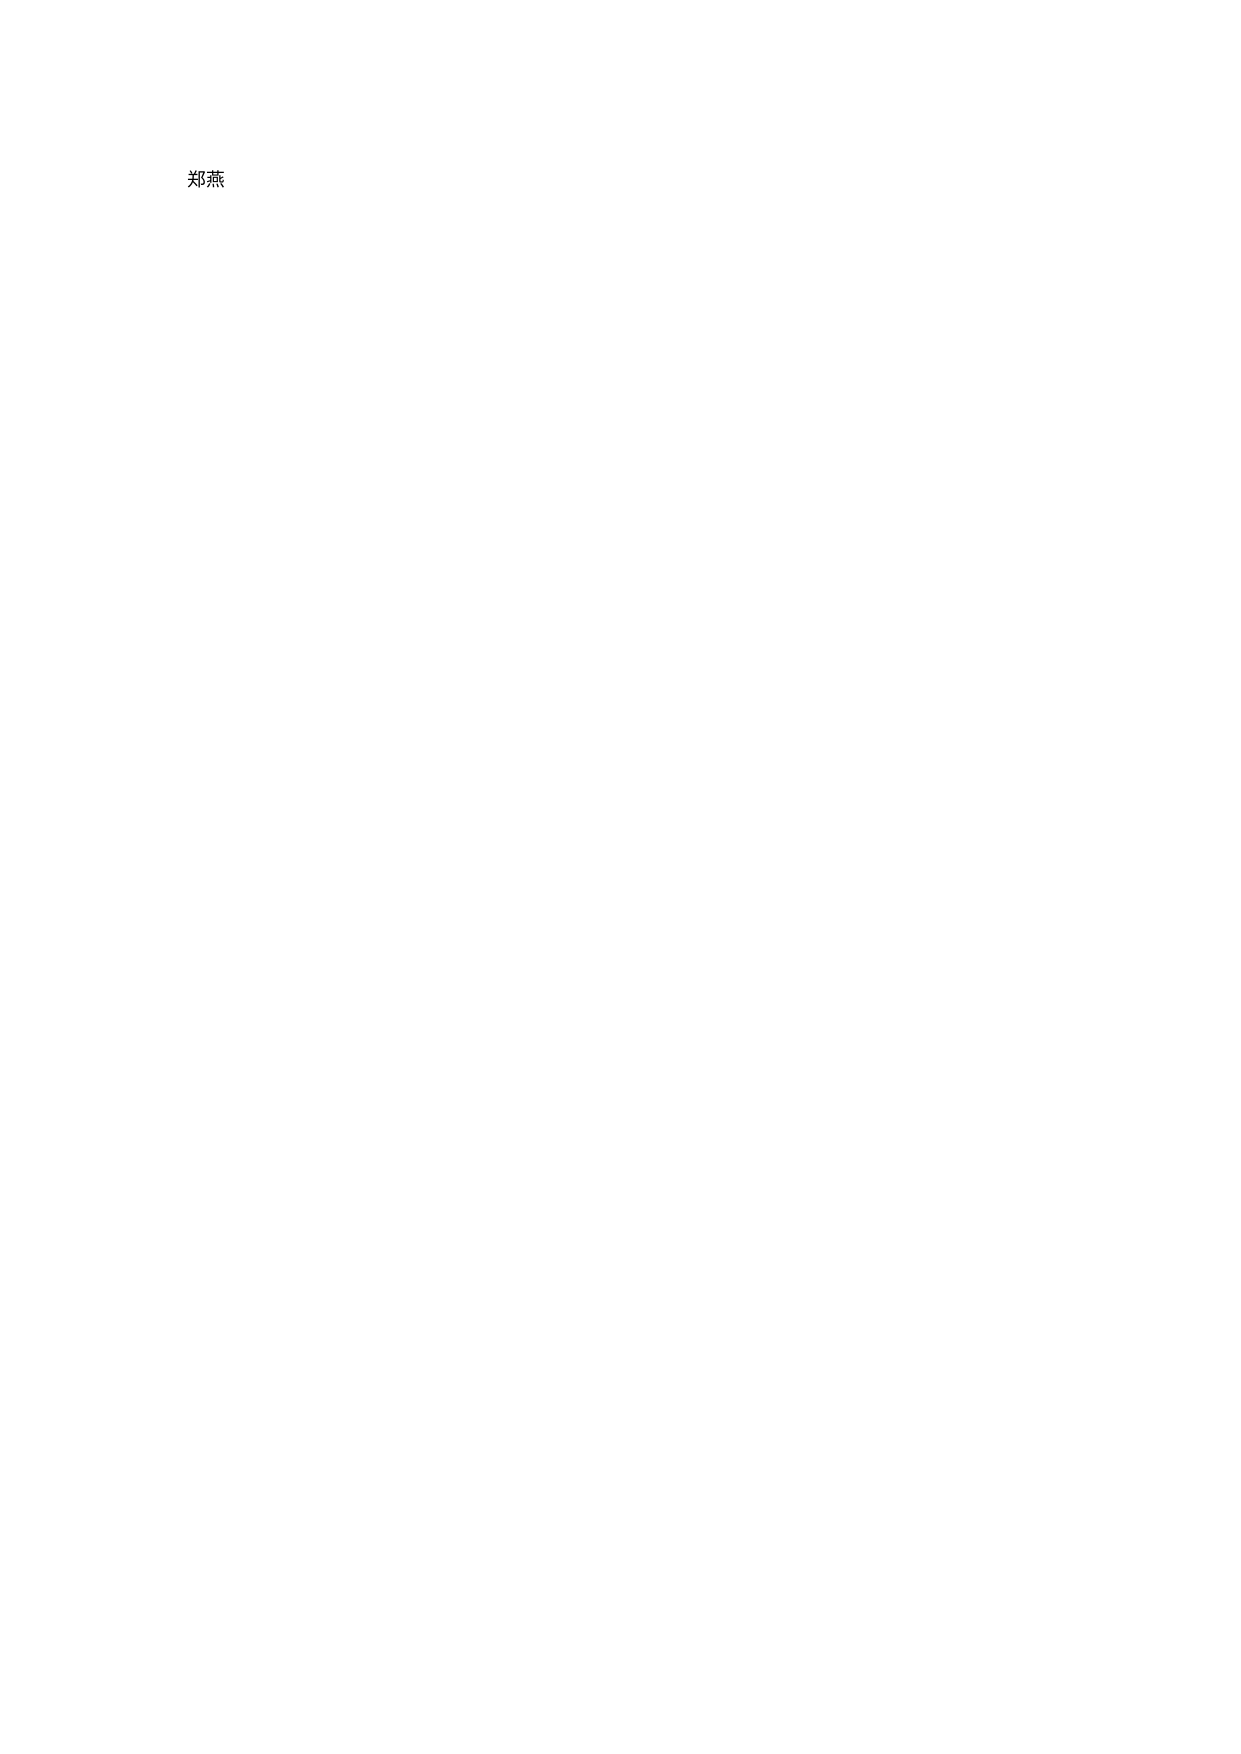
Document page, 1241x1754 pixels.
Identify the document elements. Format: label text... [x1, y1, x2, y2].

text 郑燕 [187, 164, 1053, 192]
